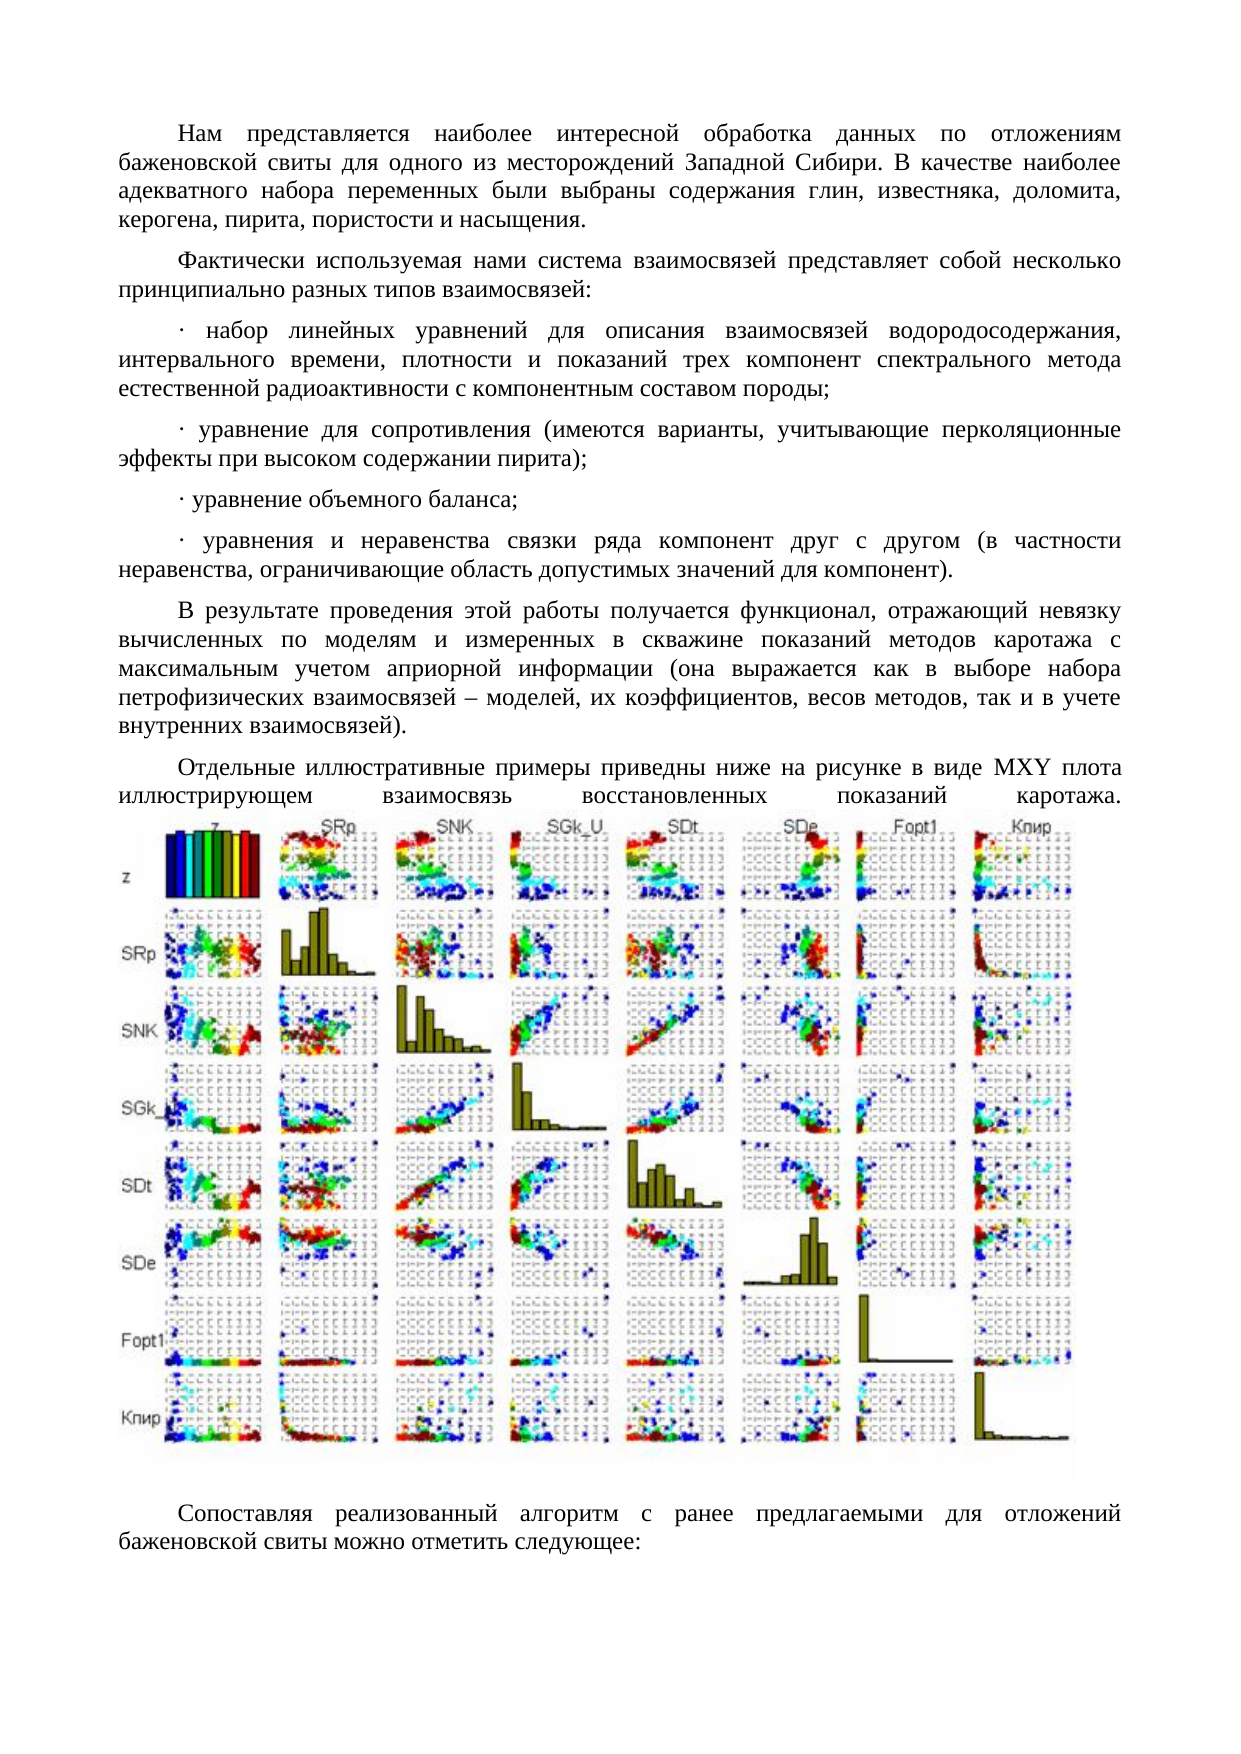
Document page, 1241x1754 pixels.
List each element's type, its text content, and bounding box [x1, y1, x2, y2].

text Сопоставляя реализованный алгоритм с ранее предлагаемыми для отложений баженовской свиты можно отметить следующее: [118, 1498, 1122, 1555]
text Нам представляется наиболее интересной обработка данных по отложениям баженовской свиты для одного из месторождений Западной Сибири. В качестве наиболее адекватного набора переменных были выбраны содержания глин, известняка, доломита, керогена, пирита, пористости и насыщения. [118, 118, 1122, 233]
text · уравнение для сопротивления (имеются варианты, учитывающие перколяционные эффекты при высоком содержании пирита); [118, 414, 1122, 472]
text · уравнение объемного баланса; [118, 484, 1122, 513]
text В результате проведения этой работы получается функционал, отражающий невязку вычисленных по моделям и измеренных в скважине показаний методов каротажа с максимальным учетом априорной информации (она выражается как в выборе набора петрофизических взаимосвязей – моделей, их коэффициентов, весов методов, так и в учете внутренних взаимосвязей). [118, 596, 1122, 739]
picture [118, 809, 1076, 1480]
text · уравнения и неравенства связки ряда компонент друг с другом (в частности неравенства, ограничивающие область допустимых значений для компонент). [118, 526, 1122, 583]
text · набор линейных уравнений для описания взаимосвязей водородосодержания, интервального времени, плотности и показаний трех компонент спектрального метода естественной радиоактивности с компонентным составом породы; [118, 316, 1122, 402]
text Фактически используемая нами система взаимосвязей представляет собой несколько принципиально разных типов взаимосвязей: [118, 246, 1122, 303]
